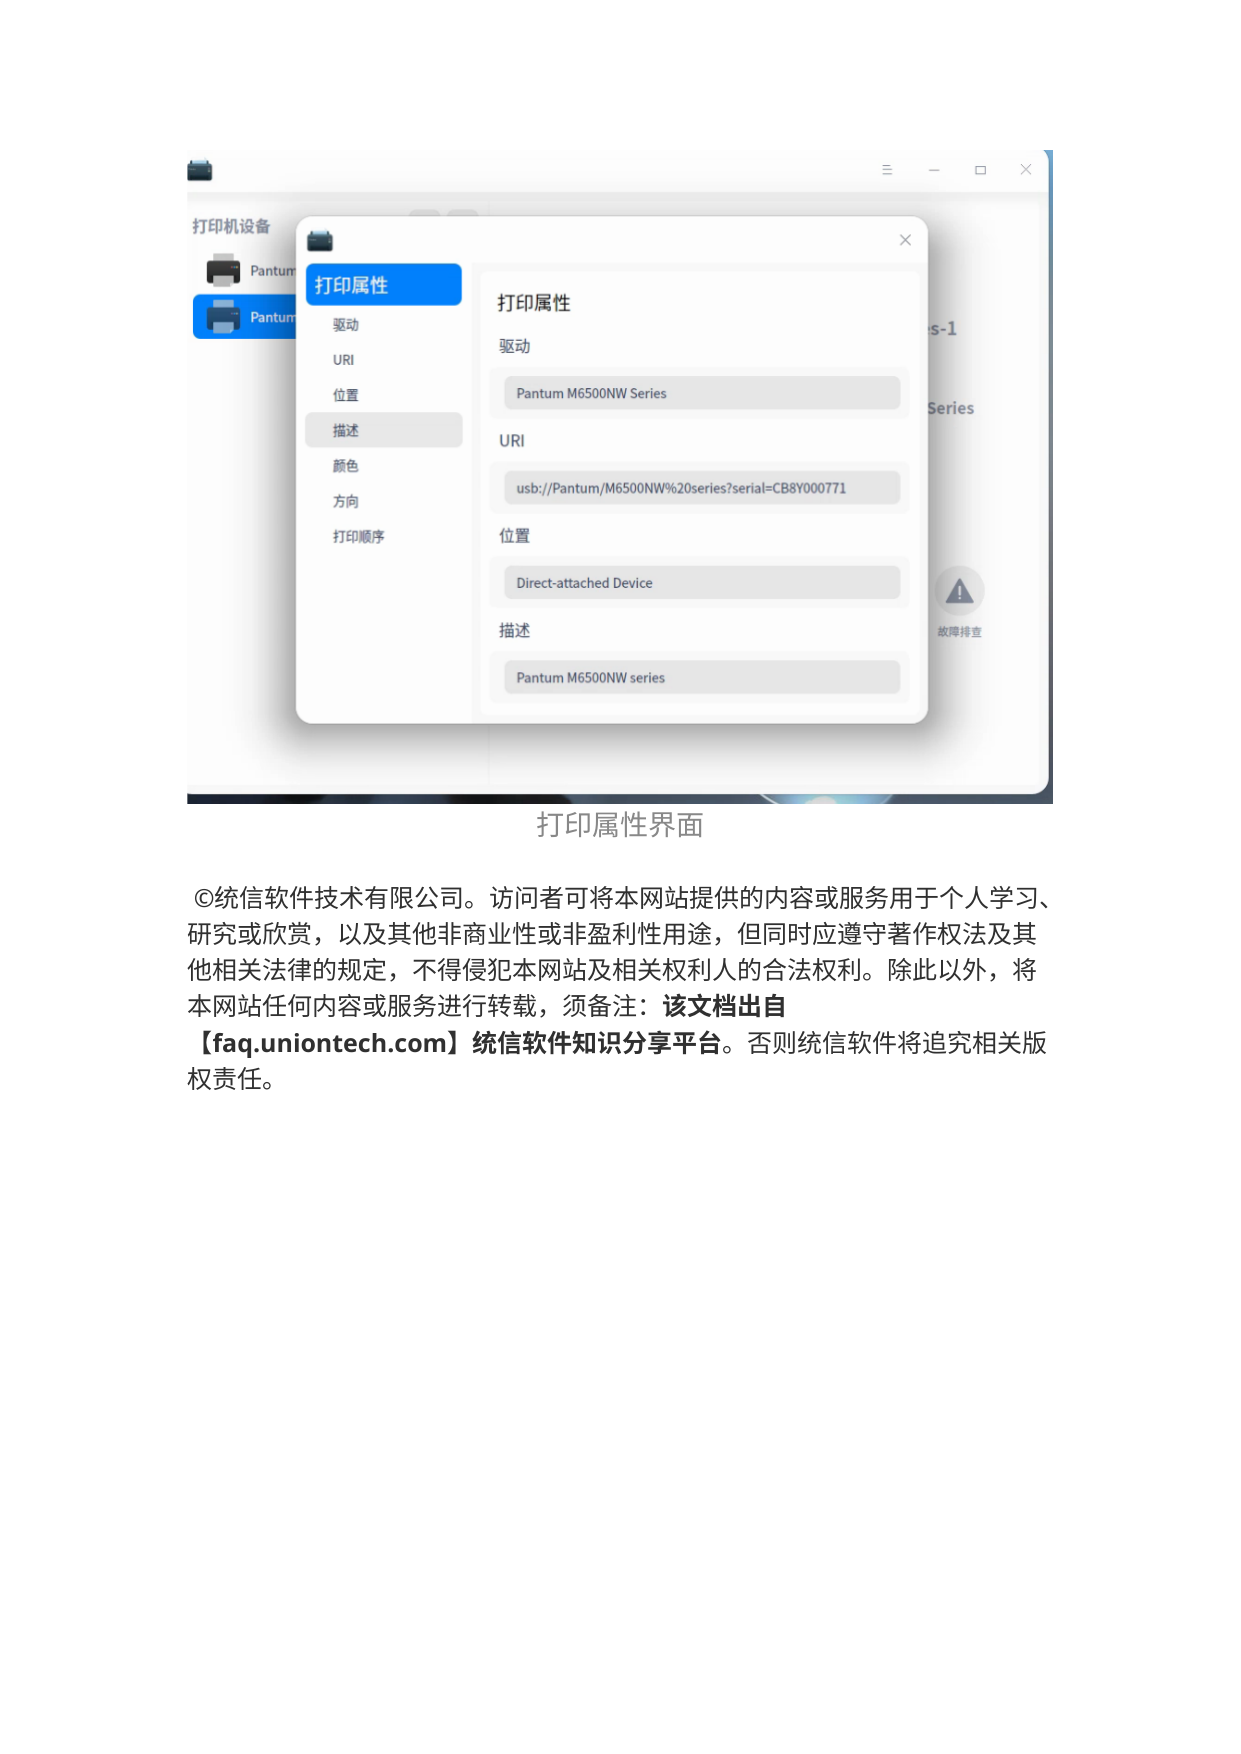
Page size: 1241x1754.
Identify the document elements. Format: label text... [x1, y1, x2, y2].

picture [187, 150, 1053, 804]
text ©统信软件技术有限公司。访问者可将本网站提供的内容或服务用于个人学习、研究或欣赏，以及其他非商业性或非盈利性用途，但同时应遵守著作权法及其他相关法律的规定，不得侵犯本网站及相关权利人的合法权利。除此以外，将本网站任何内容或服务进行转载，须备注：该文档出自【faq.uniontech.com】统信软件知识分享平台。否则统信软件将追究相关版权责任。 [187, 878, 1053, 1096]
text 打印属性界面 [187, 804, 1053, 844]
